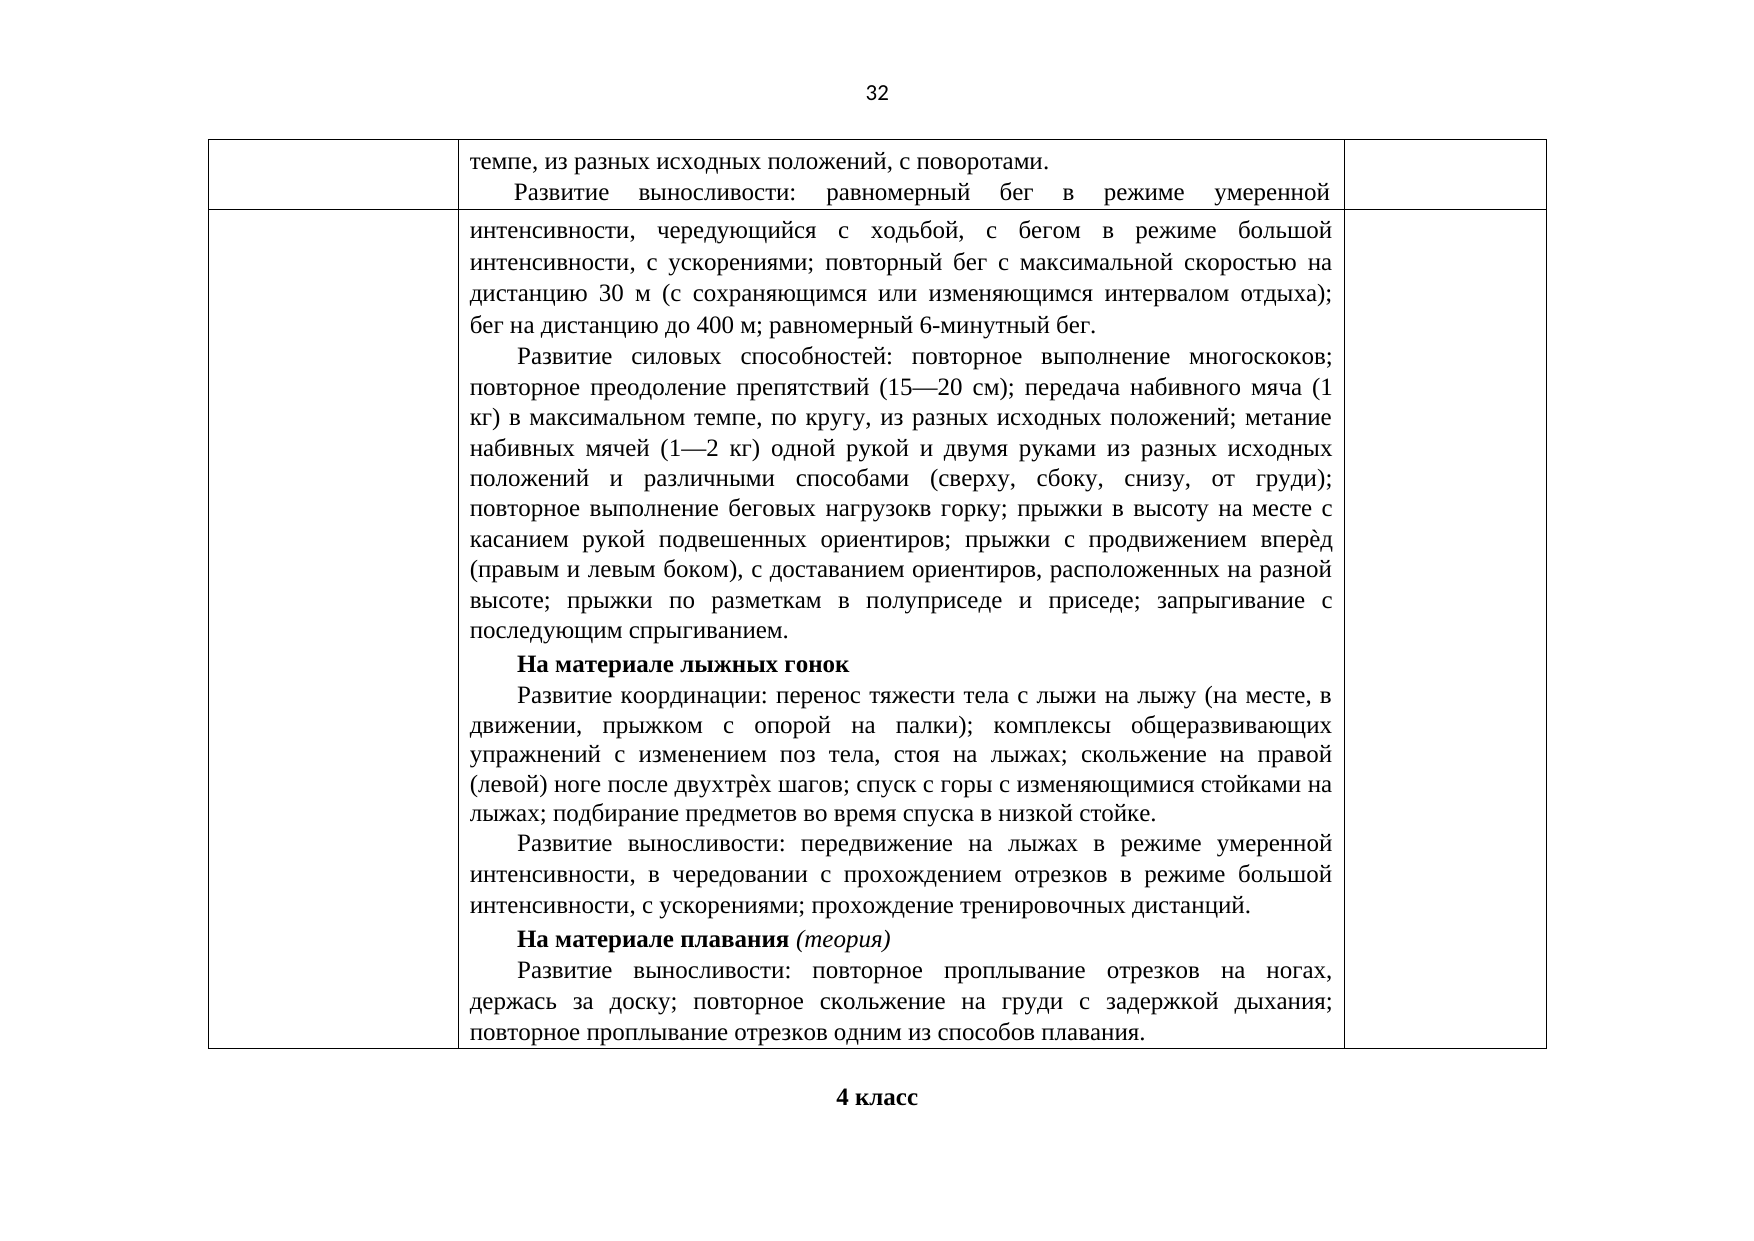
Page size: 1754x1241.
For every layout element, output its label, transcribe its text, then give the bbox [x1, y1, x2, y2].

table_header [459, 140, 1344, 208]
table_cell [1345, 210, 1546, 1048]
text 4 класс [836, 1082, 1067, 1111]
table_cell интенсивности, чередующийся с ходьбой, с бегом в режиме большой интенсивности, с ускорениями; повторный бег с максимальной скоростью на дистанцию 30 м (с сохраняющимся или изменяющимся интервалом отдыха); бег на дистанцию до 400 м; равномерный 6-минутный бег. Развитие силовых способностей: повторное выполнение многоскоков; повторное преодоление препятствий (15—20 см); передача набивного мяча (1 кг) в максимальном темпе, по кругу, из разных исходных положений; метание набивных мячей (1—2 кг) одной рукой и двумя руками из разных исходных положений и различными способами (сверху, сбоку, снизу, от груди); повторное выполнение беговых нагрузокв горку; прыжки в высоту на месте с касанием рукой подвешенных ориентиров; прыжки с продвижением вперѐд (правым и левым боком), с доставанием ориентиров, расположенных на разной высоте; прыжки по разметкам в полуприседе и приседе; запрыгивание с последующим спрыгиванием. На материале лыжных гонок Развитие координации: перенос тяжести тела с лыжи на лыжу (на месте, в движении, прыжком с опорой на палки); комплексы общеразвивающих упражнений с изменением поз тела, стоя на лыжах; скольжение на правой (левой) ноге после двух­трѐх шагов; спуск с горы с изменяющимися стойками на лыжах; подбирание предметов во время спуска в низкой стойке. Развитие выносливости: передвижение на лыжах в режиме умеренной интенсивности, в чередовании с прохождением отрезков в режиме большой интенсивности, с ускорениями; прохождение тренировочных дистанций. На материале плавания (теория) Развитие выносливости: повторное проплывание отрезков на ногах, держась за доску; повторное скольжение на груди с задержкой дыхания; повторное проплывание отрезков одним из способов плавания. [459, 210, 1344, 1048]
table_header [209, 140, 458, 208]
table_header [1345, 140, 1546, 208]
table_cell [209, 210, 458, 1048]
